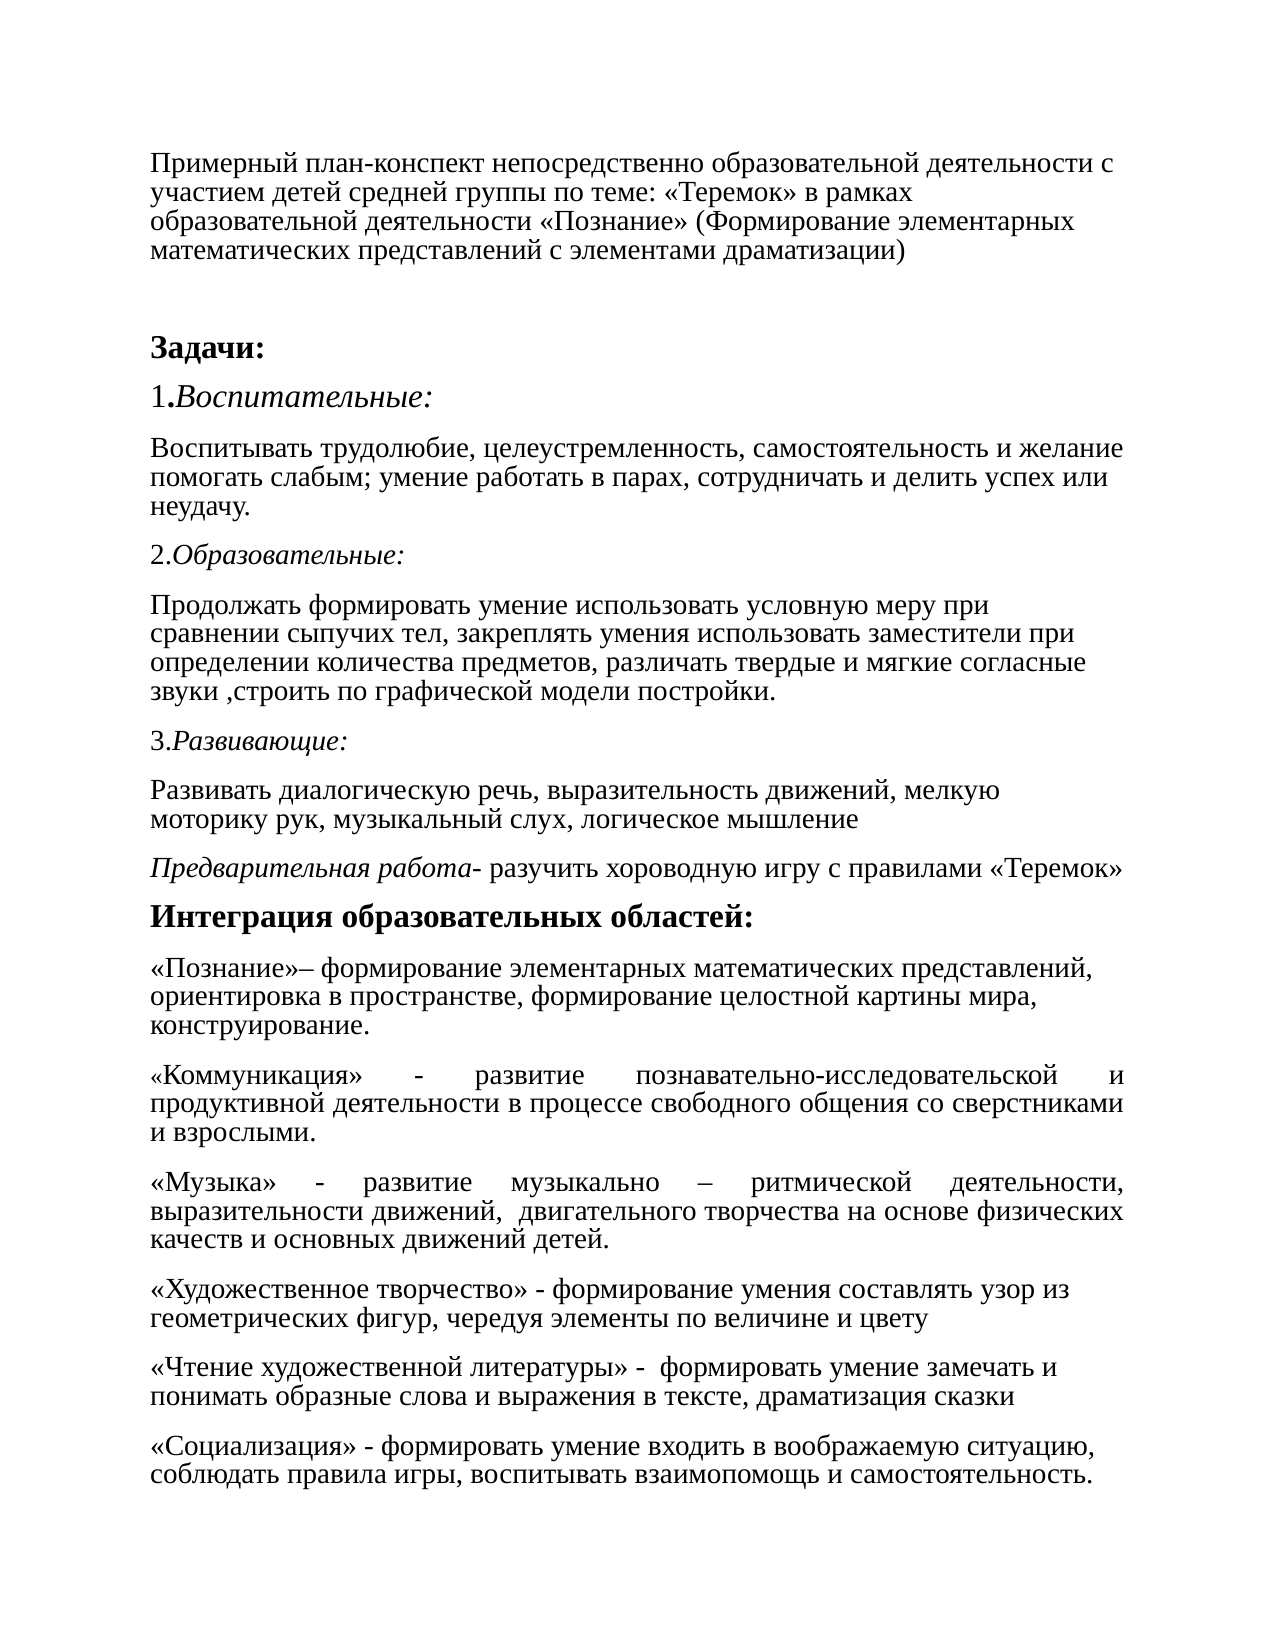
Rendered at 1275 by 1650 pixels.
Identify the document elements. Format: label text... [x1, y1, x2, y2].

text Воспитывать трудолюбие, целеустремленность, самостоятельность и желание помогать слабым; умение работать в парах, сотрудничать и делить успех или неудачу. [150, 434, 1125, 521]
text Развивать диалогическую речь, выразительность движений, мелкую моторику рук, музыкальный слух, логическое мышление [150, 777, 1125, 834]
text Предварительная работа- разучить хороводную игру с правилами «Теремок» [150, 855, 1125, 884]
text «Чтение художественной литературы» - формировать умение замечать и понимать образные слова и выражения в тексте, драматизация сказки [150, 1354, 1125, 1411]
text Задачи: [150, 335, 1125, 364]
text Примерный план-конспект непосредственно образовательной деятельности с участием детей средней группы по теме: «Теремок» в рамках образовательной деятельности «Познание» (Формирование элементарных математических представлений с элементами драматизации) [150, 150, 1125, 265]
text «Коммуникация» - развитие познавательно-исследовательской и продуктивной деятельности в процессе свободного общения со сверстниками и взрослыми. [150, 1061, 1125, 1147]
text «Художественное творчество» - формирование умения составлять узор из геометрических фигур, чередуя элементы по величине и цвету [150, 1275, 1125, 1333]
text Продолжать формировать умение использовать условную меру при сравнении сыпучих тел, закреплять умения использовать заместители при определении количества предметов, различать твердые и мягкие согласные звуки ,строить по графической модели постройки. [150, 591, 1125, 706]
text «Музыка» - развитие музыкально – ритмической деятельности, выразительности движений, двигательного творчества на основе физических качеств и основных движений детей. [150, 1168, 1125, 1254]
text «Познание»– формирование элементарных математических представлений, ориентировка в пространстве, формирование целостной картины мира, конструирование. [150, 954, 1125, 1040]
text 2.Образовательные: [150, 542, 1125, 570]
text 1.Воспитательные: [150, 385, 1125, 414]
text 3.Развивающие: [150, 727, 1125, 756]
text «Социализация» - формировать умение входить в воображаемую ситуацию, соблюдать правила игры, воспитывать взаимопомощь и самостоятельность. [150, 1432, 1125, 1489]
text Интеграция образовательных областей: [150, 904, 1125, 933]
